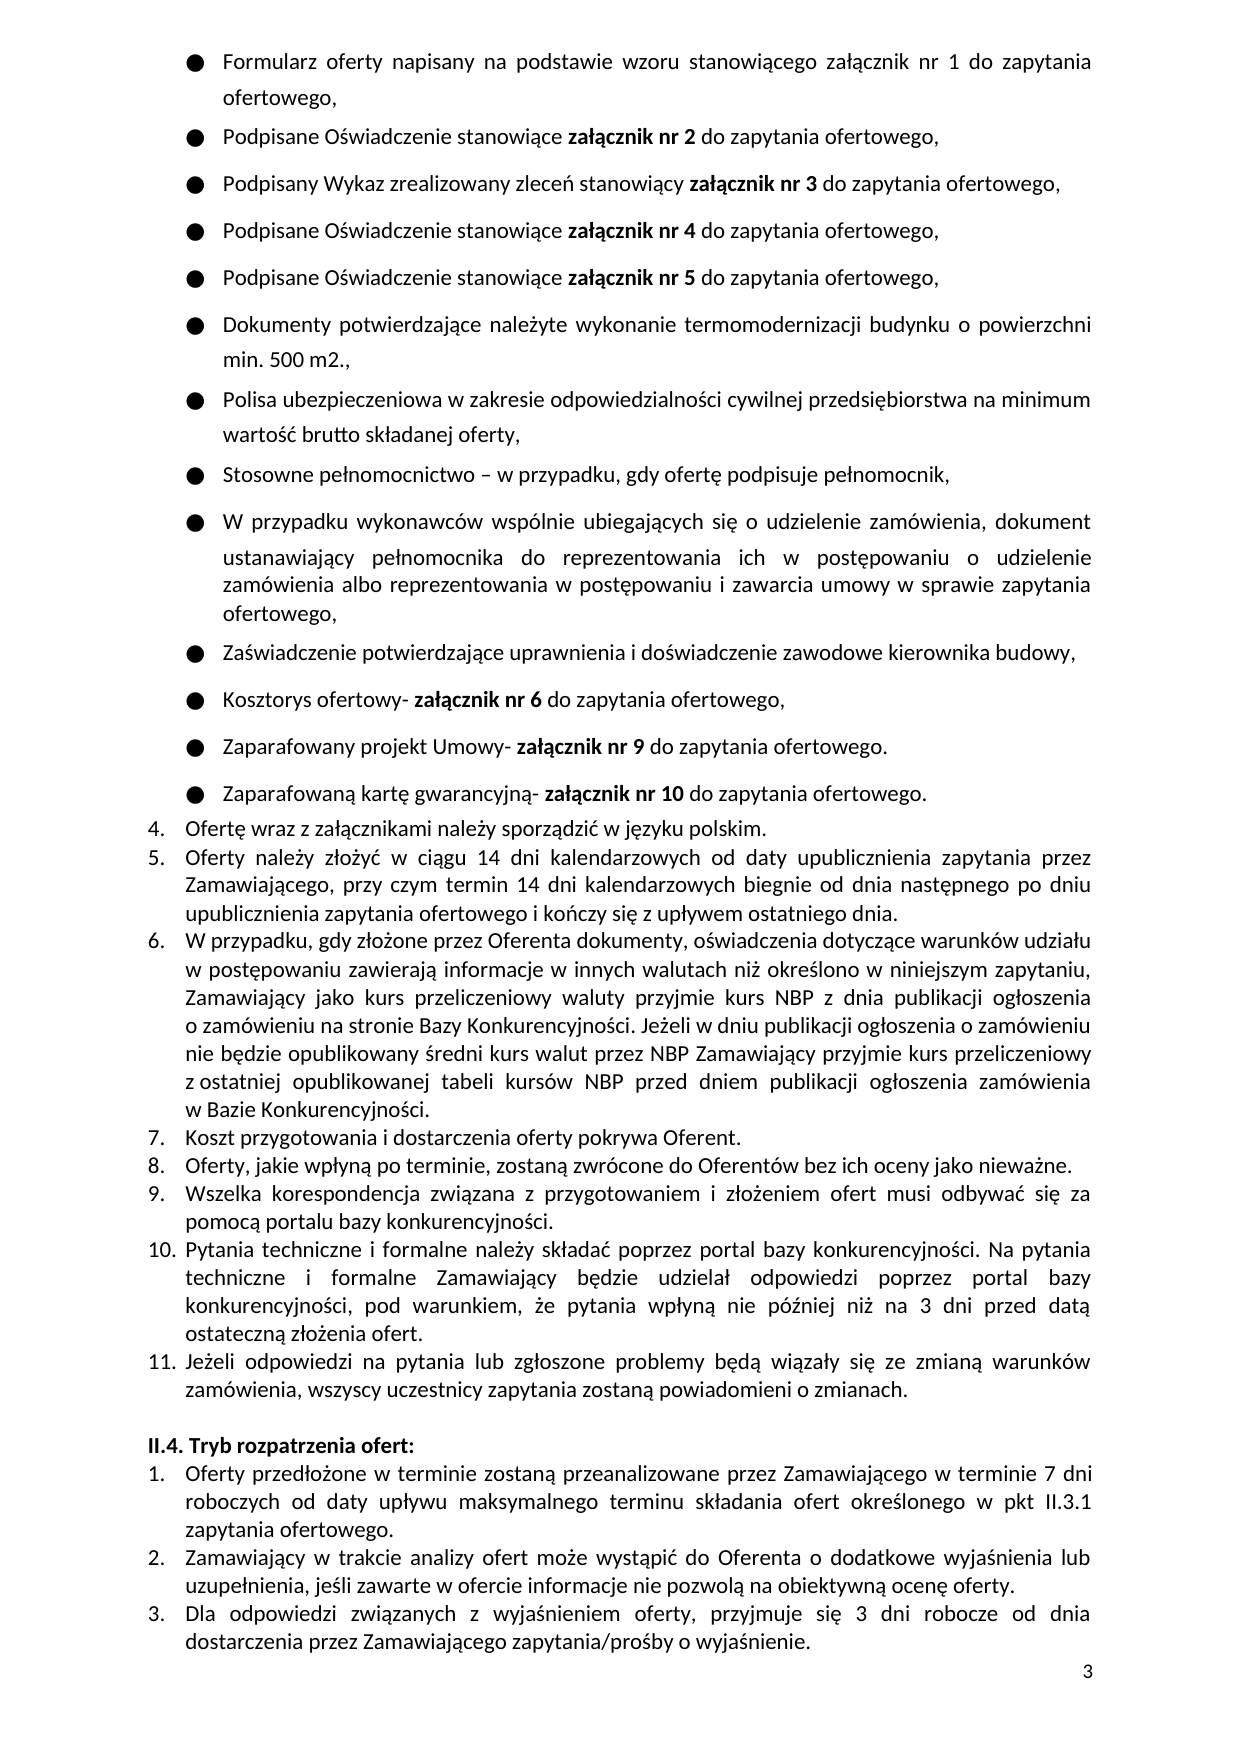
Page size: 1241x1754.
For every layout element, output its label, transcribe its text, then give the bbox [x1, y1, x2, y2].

text II.4. Tryb rozpatrzenia ofert: [148, 1431, 1039, 1459]
list Ofertę wraz z załącznikami należy sporządzić w języku polskim. [148, 814, 1093, 843]
list Pytania techniczne i formalne należy składać poprzez portal bazy konkurencyjności. Na pytania techniczne i formalne Zamawiający będzie udzielał odpowiedzi poprzez portal bazy konkurencyjności, pod warunkiem, że pytania wpłyną nie później niż na 3 dni przed datą ostateczną złożenia ofert. [148, 1235, 1093, 1347]
list Koszt przygotowania i dostarczenia oferty pokrywa Oferent. [148, 1123, 1093, 1151]
list Podpisane Oświadczenie stanowiące załącznik nr 4 do zapytania ofertowego, [185, 205, 1093, 252]
list W przypadku wykonawców wspólnie ubiegających się o udzielenie zamówienia, dokument ustanawiający pełnomocnika do reprezentowania ich w postępowaniu o udzielenie zamówienia albo reprezentowania w postępowaniu i zawarcia umowy w sprawie zapytania ofertowego, [185, 496, 1093, 627]
list Podpisany Wykaz zrealizowany zleceń stanowiący załącznik nr 3 do zapytania ofertowego, [185, 158, 1093, 205]
list Dokumenty potwierdzające należyte wykonanie termomodernizacji budynku o powierzchni min. 500 m2., [185, 299, 1093, 374]
list Zaświadczenie potwierdzające uprawnienia i doświadczenie zawodowe kierownika budowy, [185, 627, 1093, 674]
list W przypadku, gdy złożone przez Oferenta dokumenty, oświadczenia dotyczące warunków udziału w postępowaniu zawierają informacje w innych walutach niż określono w niniejszym zapytaniu, Zamawiający jako kurs przeliczeniowy waluty przyjmie kurs NBP z dnia publikacji ogłoszenia o zamówieniu na stronie Bazy Konkurencyjności. Jeżeli w dniu publikacji ogłoszenia o zamówieniu nie będzie opublikowany średni kurs walut przez NBP Zamawiający przyjmie kurs przeliczeniowy z ostatniej opublikowanej tabeli kursów NBP przed dniem publikacji ogłoszenia zamówienia w Bazie Konkurencyjności. [148, 927, 1093, 1123]
list Oferty przedłożone w terminie zostaną przeanalizowane przez Zamawiającego w terminie 7 dni roboczych od daty upływu maksymalnego terminu składania ofert określonego w pkt II.3.1 zapytania ofertowego. [148, 1459, 1093, 1543]
list Oferty, jakie wpłyną po terminie, zostaną zwrócone do Oferentów bez ich oceny jako nieważne. [148, 1151, 1093, 1179]
list Wszelka korespondencja związana z przygotowaniem i złożeniem ofert musi odbywać się za pomocą portalu bazy konkurencyjności. [148, 1179, 1093, 1235]
list Oferty należy złożyć w ciągu 14 dni kalendarzowych od daty upublicznienia zapytania przez Zamawiającego, przy czym termin 14 dni kalendarzowych biegnie od dnia następnego po dniu upublicznienia zapytania ofertowego i kończy się z upływem ostatniego dnia. [148, 843, 1093, 927]
list Kosztorys ofertowy- załącznik nr 6 do zapytania ofertowego, [185, 674, 1093, 721]
list Podpisane Oświadczenie stanowiące załącznik nr 5 do zapytania ofertowego, [185, 252, 1093, 299]
list Dla odpowiedzi związanych z wyjaśnieniem oferty, przyjmuje się 3 dni robocze od dnia dostarczenia przez Zamawiającego zapytania/prośby o wyjaśnienie. [148, 1599, 1093, 1655]
list Stosowne pełnomocnictwo – w przypadku, gdy ofertę podpisuje pełnomocnik, [185, 449, 1093, 496]
list Podpisane Oświadczenie stanowiące załącznik nr 2 do zapytania ofertowego, [185, 111, 1093, 158]
list Zamawiający w trakcie analizy ofert może wystąpić do Oferenta o dodatkowe wyjaśnienia lub uzupełnienia, jeśli zawarte w ofercie informacje nie pozwolą na obiektywną ocenę oferty. [148, 1543, 1093, 1599]
list Polisa ubezpieczeniowa w zakresie odpowiedzialności cywilnej przedsiębiorstwa na minimum wartość brutto składanej oferty, [185, 374, 1093, 449]
list Zaparafowany projekt Umowy- załącznik nr 9 do zapytania ofertowego. [185, 721, 1093, 768]
list Jeżeli odpowiedzi na pytania lub zgłoszone problemy będą wiązały się ze zmianą warunków zamówienia, wszyscy uczestnicy zapytania zostaną powiadomieni o zmianach. [148, 1347, 1093, 1403]
list Zaparafowaną kartę gwarancyjną- załącznik nr 10 do zapytania ofertowego. [185, 768, 1093, 814]
list Formularz oferty napisany na podstawie wzoru stanowiącego załącznik nr 1 do zapytania ofertowego, [185, 36, 1093, 111]
